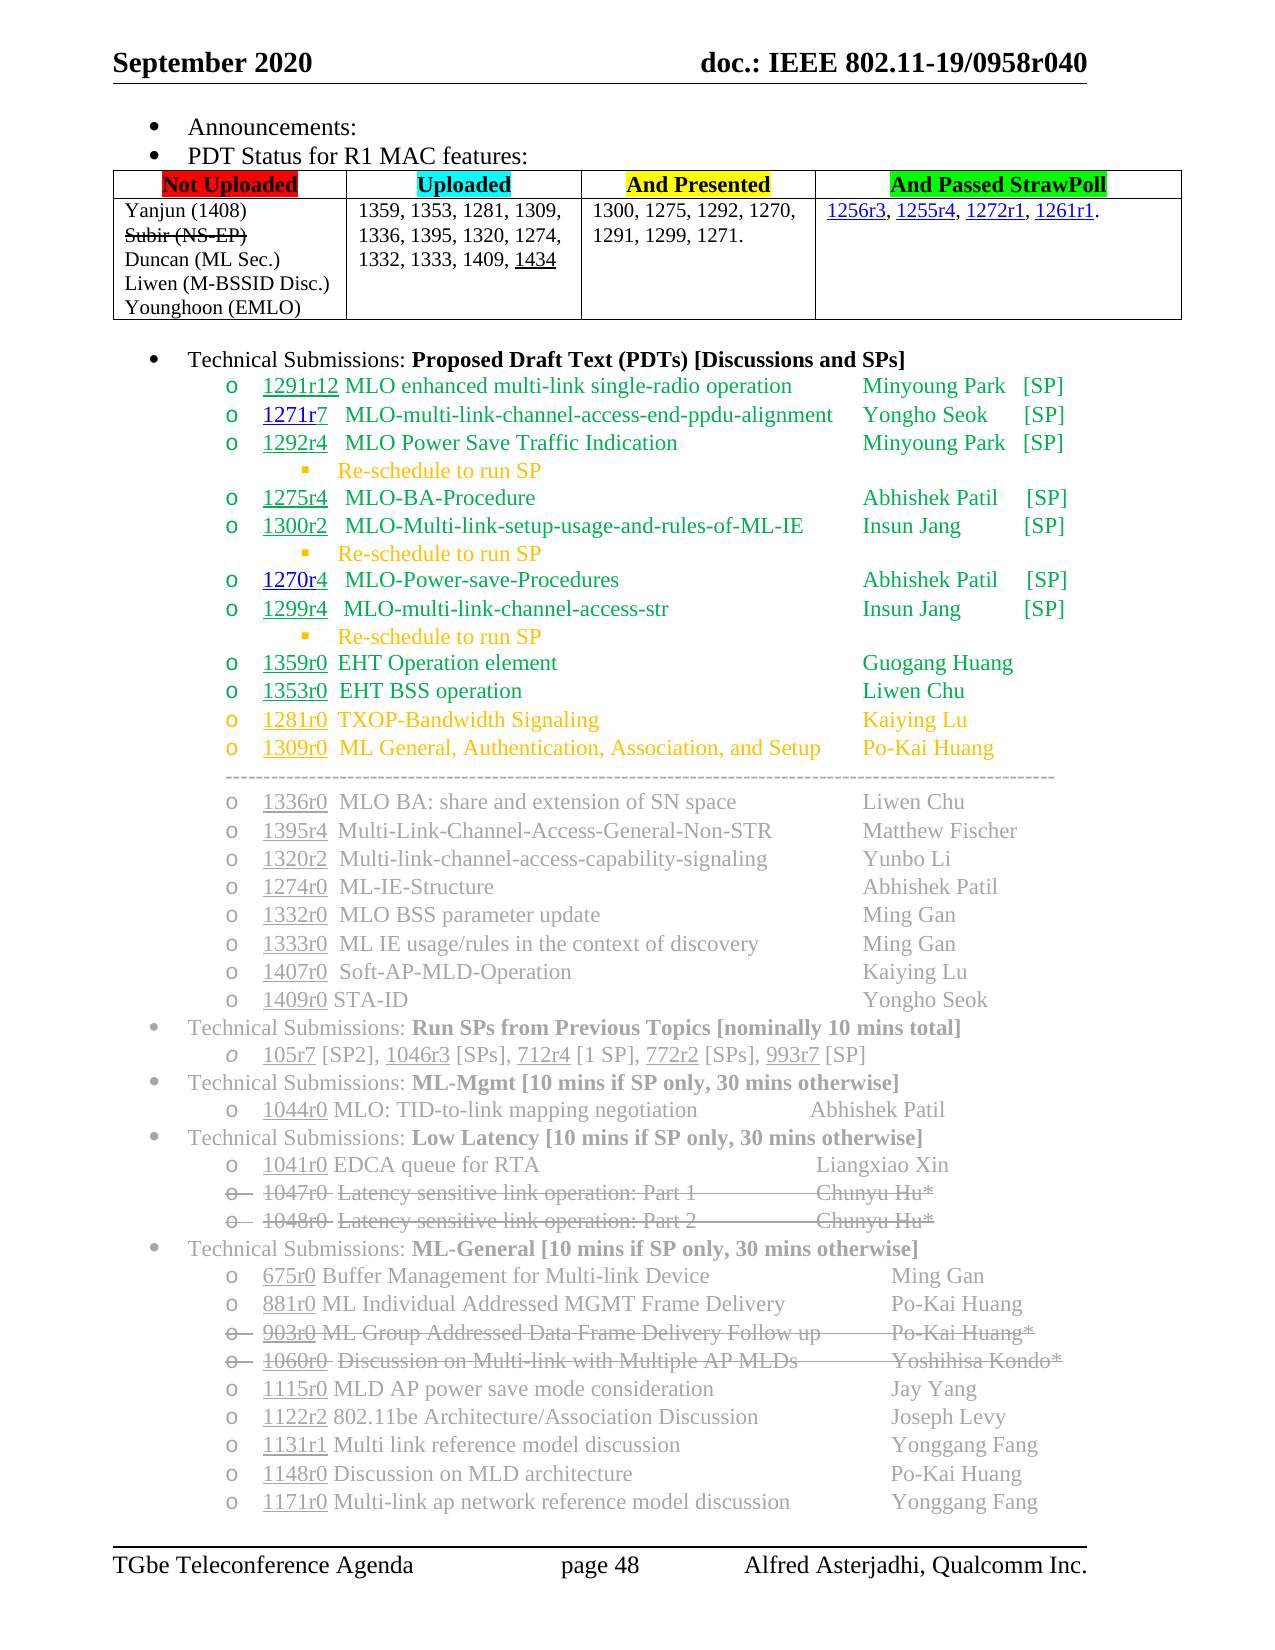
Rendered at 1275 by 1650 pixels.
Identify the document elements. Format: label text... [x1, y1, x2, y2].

list 1047r0 Latency sensitive link operation: Part 1 Chunyu Hu* [225, 1179, 1087, 1207]
list 105r7 [SP2], 1046r3 [SPs], 712r4 [1 SP], 772r2 [SPs], 993r7 [SP] [225, 1041, 1087, 1069]
list 1409r0 STA-ID Yongho Seok [225, 986, 1087, 1014]
list 675r0 Buffer Management for Multi-link Device Ming Gan [225, 1262, 1087, 1290]
list Re-schedule to run SP [300, 623, 1087, 649]
list 1359r0 EHT Operation element Guogang Huang [225, 649, 1087, 677]
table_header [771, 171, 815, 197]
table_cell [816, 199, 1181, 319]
list 1395r4 Multi-Link-Channel-Access-General-Non-STR Matthew Fischer [225, 817, 1087, 845]
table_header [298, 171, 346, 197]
list Technical Submissions: ML-General [10 mins if SP only, 30 mins otherwise] [150, 1235, 1087, 1262]
list 1044r0 MLO: TID-to-link mapping negotiation Abhishek Patil [225, 1096, 1087, 1124]
list Technical Submissions: Run SPs from Previous Topics [nominally 10 mins total] [150, 1014, 1087, 1041]
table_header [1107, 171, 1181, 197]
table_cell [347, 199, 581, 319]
list 1131r1 Multi link reference model discussion Yonggang Fang [225, 1431, 1087, 1460]
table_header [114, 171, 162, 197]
list Re-schedule to run SP [300, 540, 1087, 566]
list 1281r0 TXOP-Bandwidth Signaling Kaiying Lu [225, 706, 1087, 734]
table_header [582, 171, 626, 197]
list 1320r2 Multi-link-channel-access-capability-signaling Yunbo Li [225, 845, 1087, 873]
list Re-schedule to run SP [300, 457, 1087, 483]
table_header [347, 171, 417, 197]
list 1041r0 EDCA queue for RTA Liangxiao Xin [225, 1151, 1087, 1179]
list 1333r0 ML IE usage/rules in the context of discovery Ming Gan [225, 929, 1087, 958]
list 1275r4 MLO-BA-Procedure Abhishek Patil [SP] [225, 483, 1087, 512]
list 1122r2 802.11be Architecture/Association Discussion Joseph Levy [225, 1403, 1087, 1431]
list 1353r0 EHT BSS operation Liwen Chu [225, 677, 1087, 706]
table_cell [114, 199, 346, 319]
text ------------------------------------------------------------------------------------------------------------- [225, 762, 1087, 788]
list 1148r0 Discussion on MLD architecture Po-Kai Huang [225, 1460, 1087, 1488]
list 1048r0 Latency sensitive link operation: Part 2 Chunyu Hu* [225, 1207, 1087, 1235]
list Technical Submissions: Proposed Draft Text (PDTs) [Discussions and SPs] [150, 346, 1087, 372]
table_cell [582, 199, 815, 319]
list 1407r0 Soft-AP-MLD-Operation Kaiying Lu [225, 958, 1087, 986]
list 881r0 ML Individual Addressed MGMT Frame Delivery Po-Kai Huang [225, 1290, 1087, 1318]
list 1115r0 MLD AP power save mode consideration Jay Yang [225, 1375, 1087, 1403]
list 1171r0 Multi-link ap network reference model discussion Yonggang Fang [225, 1488, 1087, 1516]
list 1300r2 MLO-Multi-link-setup-usage-and-rules-of-ML-IE Insun Jang [SP] [225, 512, 1087, 540]
list 1271r7 MLO-multi-link-channel-access-end-ppdu-alignment Yongho Seok [SP] [225, 401, 1087, 429]
list 1291r12 MLO enhanced multi-link single-radio operation Minyoung Park [SP] [225, 372, 1087, 401]
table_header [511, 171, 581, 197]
list 1309r0 ML General, Authentication, Association, and Setup Po-Kai Huang [225, 734, 1087, 762]
list 1336r0 MLO BA: share and extension of SN space Liwen Chu [225, 788, 1087, 817]
list Announcements: [150, 112, 1087, 141]
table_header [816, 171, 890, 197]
list 1060r0 Discussion on Multi-link with Multiple AP MLDs Yoshihisa Kondo* [225, 1347, 1087, 1375]
list 1299r4 MLO-multi-link-channel-access-str Insun Jang [SP] [225, 594, 1087, 623]
list Technical Submissions: ML-Mgmt [10 mins if SP only, 30 mins otherwise] [150, 1069, 1087, 1096]
list 903r0 ML Group Addressed Data Frame Delivery Follow up Po-Kai Huang* [225, 1318, 1087, 1347]
list 1274r0 ML-IE-Structure Abhishek Patil [225, 873, 1087, 901]
list 1270r4 MLO-Power-save-Procedures Abhishek Patil [SP] [225, 566, 1087, 594]
list 1292r4 MLO Power Save Traffic Indication Minyoung Park [SP] [225, 429, 1087, 457]
list Technical Submissions: Low Latency [10 mins if SP only, 30 mins otherwise] [150, 1124, 1087, 1151]
list 1332r0 MLO BSS parameter update Ming Gan [225, 901, 1087, 929]
list PDT Status for R1 MAC features: [150, 141, 1087, 170]
